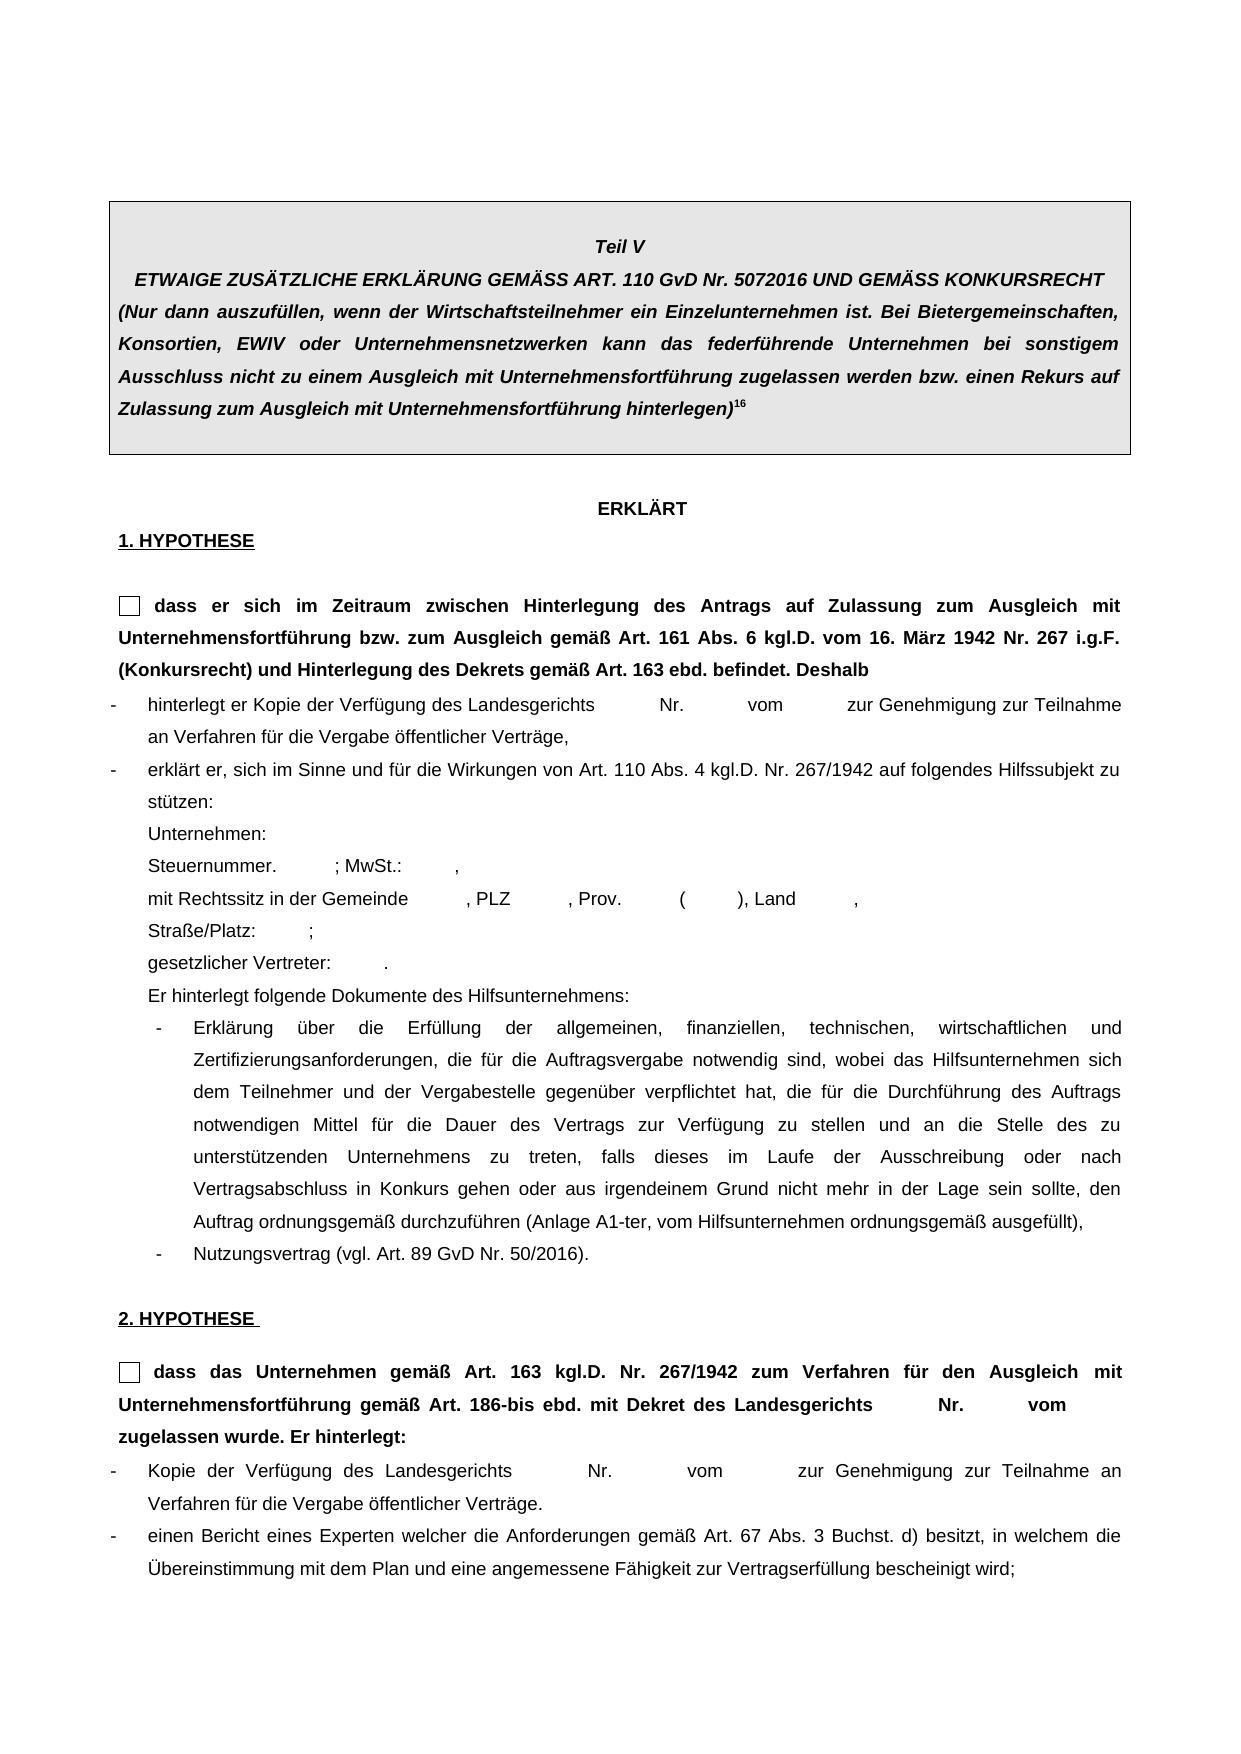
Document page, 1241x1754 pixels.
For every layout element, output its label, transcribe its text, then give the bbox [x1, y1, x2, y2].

text Teil V [110, 233, 1130, 258]
list einen Bericht eines Experten welcher die Anforderungen gemäß Art. 67 Abs. 3 Buchst. d) besitzt, in welchem die Übereinstimmung mit dem Plan und eine angemessene Fähigkeit zur Vertragserfüllung bescheinigt wird; [110, 1525, 1122, 1579]
list ERKLÄRT [162, 498, 1122, 519]
text dass er sich im Zeitraum zwischen Hinterlegung des Antrags auf Zulassung zum Ausgleich mit Unternehmensfortführung bzw. zum Ausgleich gemäß Art. 161 Abs. 6 kgl.D. vom 16. März 1942 Nr. 267 i.g.F. (Konkursrecht) und Hinterlegung des Dekrets gemäß Art. 163 ebd. befindet. Deshalb [118, 594, 1122, 681]
list Erklärung über die Erfüllung der allgemeinen, finanziellen, technischen, wirtschaftlichen und Zertifizierungsanforderungen, die für die Auftragsvergabe notwendig sind, wobei das Hilfsunternehmen sich dem Teilnehmer und der Vergabestelle gegenüber verpflichtet hat, die für die Durchführung des Auftrags notwendigen Mittel für die Dauer des Vertrags zur Verfügung zu stellen und an die Stelle des zu unterstützenden Unternehmens zu treten, falls dieses im Laufe der Ausschreibung oder nach Vertragsabschluss in Konkurs gehen oder aus irgendeinem Grund nicht mehr in der Lage sein sollte, den Auftrag ordnungsgemäß durchzuführen (Anlage A1-ter, vom Hilfsunternehmen ordnungsgemäß ausgefüllt), [156, 1017, 1122, 1232]
text mit Rechtssitz in der Gemeinde , PLZ , Prov. ( ), Land , [118, 888, 1122, 909]
text dass das Unternehmen gemäß Art. 163 kgl.D. Nr. 267/1942 zum Verfahren für den Ausgleich mit Unternehmensfortführung gemäß Art. 186-bis ebd. mit Dekret des Landesgerichts Nr. vom zugelassen wurde. Er hinterlegt: [118, 1361, 1122, 1447]
text Straße/Platz: ; [118, 920, 1122, 941]
text Unternehmen: [148, 823, 1122, 844]
list Kopie der Verfügung des Landesgerichts Nr. vom zur Genehmigung zur Teilnahme an Verfahren für die Vergabe öffentlicher Verträge. [110, 1458, 1122, 1514]
text 1. HYPOTHESE [118, 530, 1122, 552]
text 2. HYPOTHESE [118, 1307, 1122, 1329]
list erklärt er, sich im Sinne und für die Wirkungen von Art. 110 Abs. 4 kgl.D. Nr. 267/1942 auf folgendes Hilfssubjekt zu stützen: [110, 758, 1122, 812]
text Steuernummer. ; MwSt.: , [118, 855, 1122, 877]
text ETWAIGE ZUSÄTZLICHE ERKLÄRUNG GEMÄSS ART. 110 GvD Nr. 5072016 UND GEMÄSS KONKURSRECHT [110, 265, 1130, 290]
text Er hinterlegt folgende Dokumente des Hilfsunternehmens: [118, 984, 1122, 1006]
list Nutzungsvertrag (vgl. Art. 89 GvD Nr. 50/2016). [156, 1243, 1122, 1264]
list hinterlegt er Kopie der Verfügung des Landesgerichts Nr. vom zur Genehmigung zur Teilnahme an Verfahren für die Vergabe öffentlicher Verträge, [110, 691, 1122, 748]
text (Nur dann auszufüllen, wenn der Wirtschaftsteilnehmer ein Einzelunternehmen ist. Bei Bietergemeinschaften, Konsortien, EWIV oder Unternehmensnetzwerken kann das federführende Unternehmen bei sonstigem Ausschluss nicht zu einem Ausgleich mit Unternehmensfortführung zugelassen werden bzw. einen Rekurs auf Zulassung zum Ausgleich mit Unternehmensfortführung hinterlegen) [110, 298, 1130, 419]
text gesetzlicher Vertreter: . [118, 952, 1122, 974]
